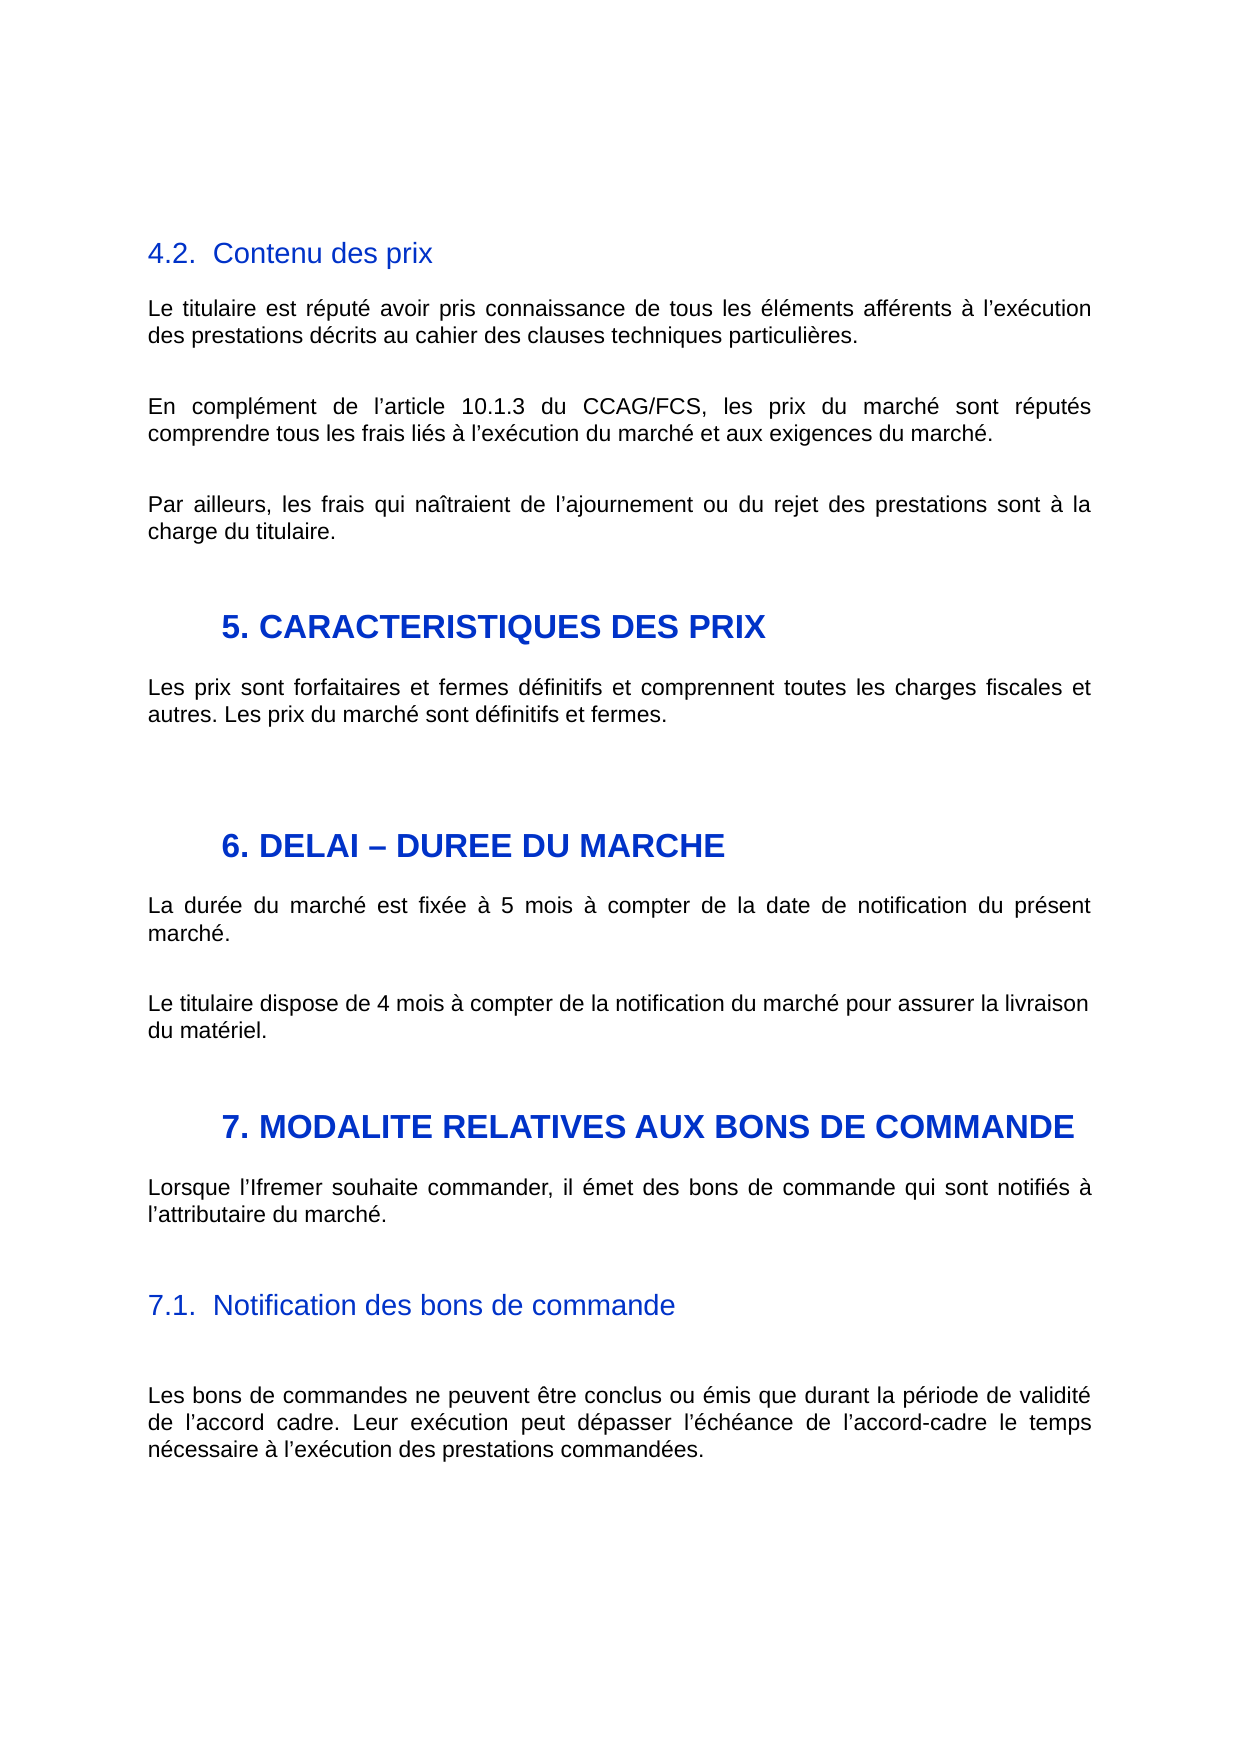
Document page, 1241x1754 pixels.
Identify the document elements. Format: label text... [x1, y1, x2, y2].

subtitle Contenu des prix [148, 236, 1092, 270]
text En complément de l’article 10.1.3 du CCAG/FCS, les prix du marché sont réputés comprendre tous les frais liés à l’exécution du marché et aux exigences du marché. [148, 393, 1092, 447]
text Les bons de commandes ne peuvent être conclus ou émis que durant la période de validité de l’accord cadre. Leur exécution peut dépasser l’échéance de l’accord-cadre le temps nécessaire à l’exécution des prestations commandées. [148, 1382, 1092, 1463]
subtitle CARACTERISTIQUES DES PRIX [221, 607, 1092, 646]
text Les prix sont forfaitaires et fermes définitifs et comprennent toutes les charges fiscales et autres. Les prix du marché sont définitifs et fermes. [148, 674, 1092, 728]
text La durée du marché est fixée à 5 mois à compter de la date de notification du présent marché. [148, 892, 1092, 946]
text Le titulaire est réputé avoir pris connaissance de tous les éléments afférents à l’exécution des prestations décrits au cahier des clauses techniques particulières. [148, 295, 1092, 349]
subtitle MODALITE RELATIVES AUX BONS DE COMMANDE [221, 1107, 1092, 1145]
text Lorsque l’Ifremer souhaite commander, il émet des bons de commande qui sont notifiés à l’attributaire du marché. [148, 1173, 1092, 1227]
text Par ailleurs, les frais qui naîtraient de l’ajournement ou du rejet des prestations sont à la charge du titulaire. [148, 491, 1092, 545]
subtitle DELAI – DUREE DU MARCHE [221, 826, 1092, 864]
text Le titulaire dispose de 4 mois à compter de la notification du marché pour assurer la livraison du matériel. [148, 990, 1092, 1044]
subtitle Notification des bons de commande [148, 1288, 1092, 1321]
